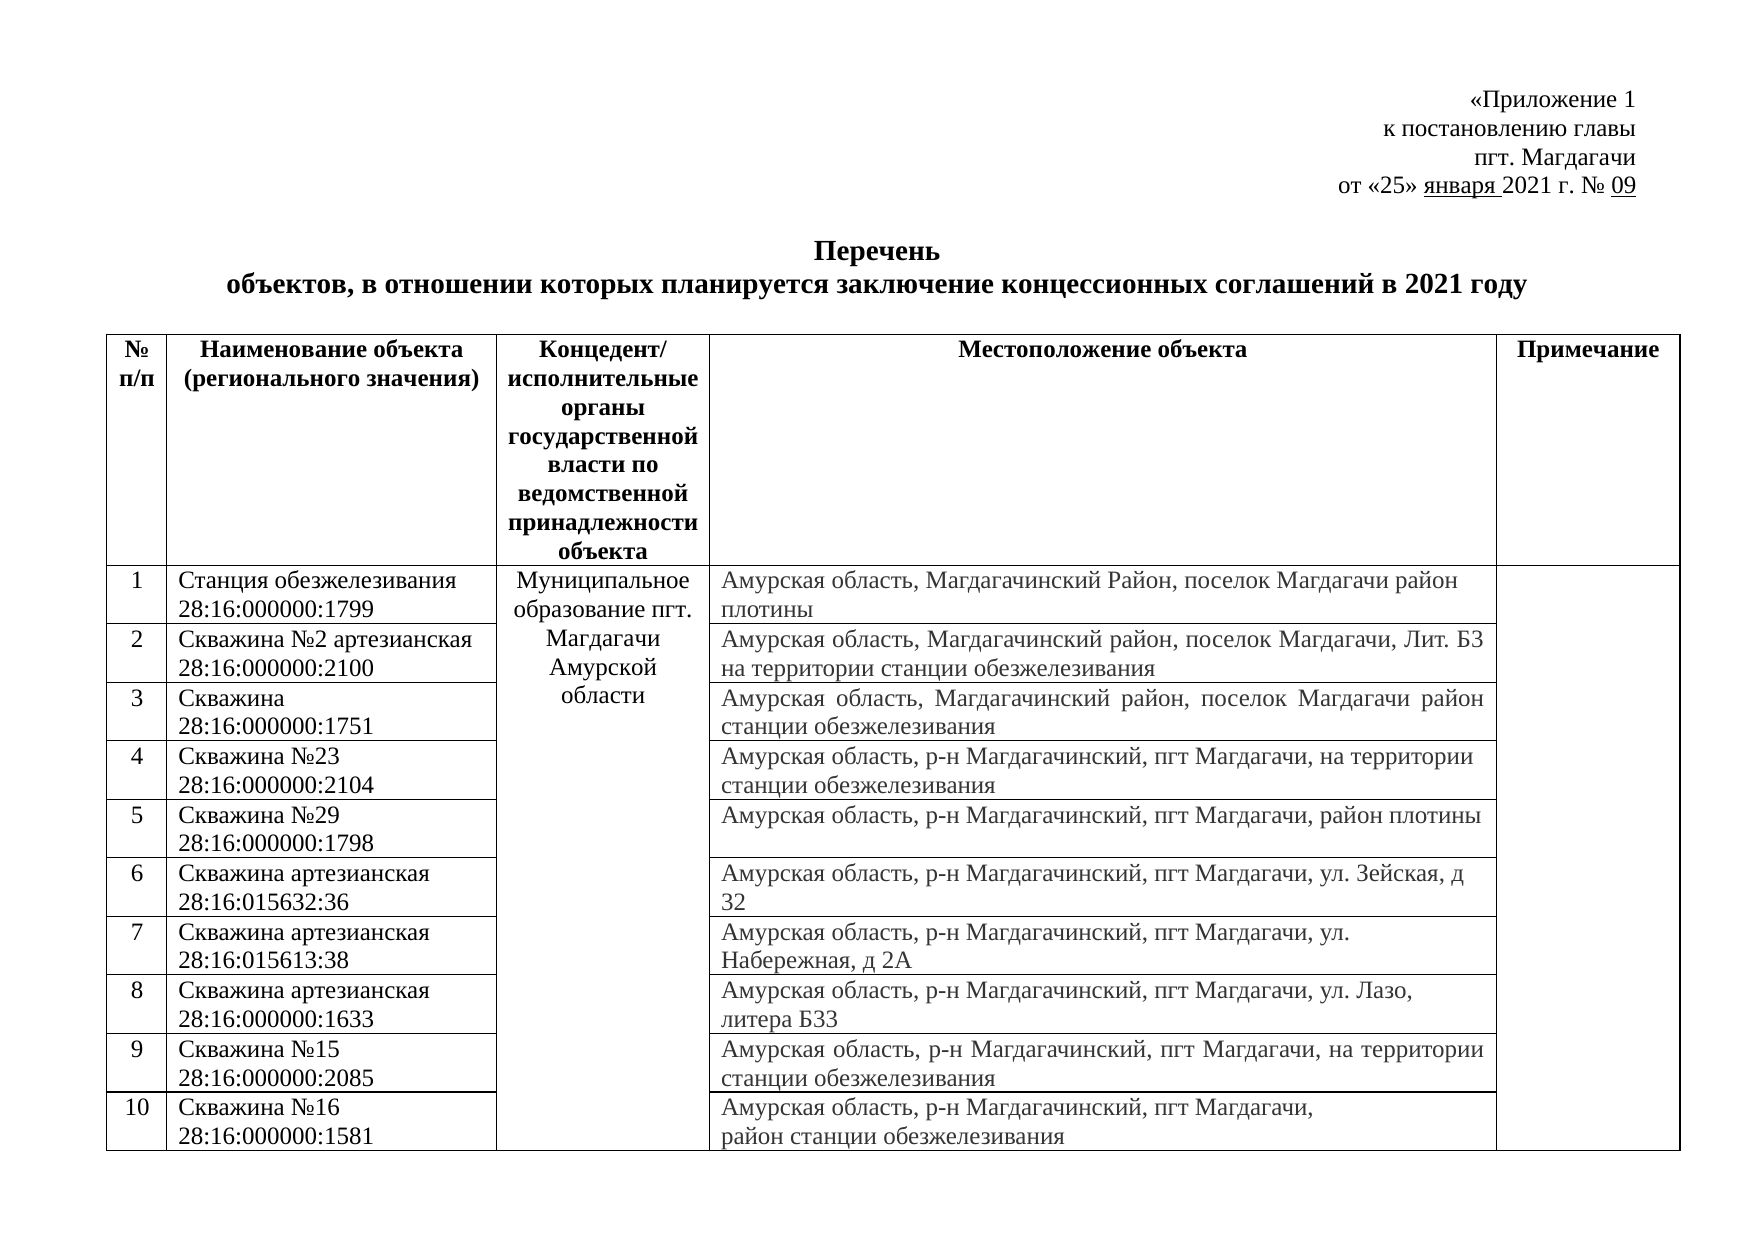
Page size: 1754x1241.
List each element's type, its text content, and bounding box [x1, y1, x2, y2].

table_cell 2 [107, 624, 166, 682]
text «Приложение 1 [650, 56, 1636, 113]
table_cell Станция обезжелезивания 28:16:000000:1799 [167, 566, 496, 623]
table_cell Скважина №15 28:16:000000:2085 [167, 1034, 496, 1091]
table_header Наименование объекта (регионального значения) [167, 335, 496, 564]
table_cell Амурская область, р-н Магдагачинский, пгт Магдагачи, на территории станции обезжелезивания [710, 1034, 1496, 1091]
table_cell Скважина артезианская 28:16:000000:1633 [167, 975, 496, 1033]
table_cell 10 [107, 1093, 166, 1150]
text объектов, в отношении которых планируется заключение концессионных соглашений в 2021 году [118, 266, 1636, 300]
table_cell Скважина №29 28:16:000000:1798 [167, 800, 496, 857]
table_header Примечание [1497, 335, 1679, 564]
table_cell Скважина №2 артезианская 28:16:000000:2100 [167, 624, 496, 682]
table_cell 9 [107, 1034, 166, 1091]
table_cell Скважина артезианская 28:16:015613:38 [167, 917, 496, 974]
table_cell Амурская область, р-н Магдагачинский, пгт Магдагачи, ул. Зейская, д 32 [710, 858, 1496, 916]
table_cell 1 [107, 566, 166, 623]
table_cell Амурская область, Магдагачинский район, поселок Магдагачи, Лит. Б3 на территории станции обезжелезивания [710, 624, 1496, 682]
table_cell Амурская область, Магдагачинский район, поселок Магдагачи район станции обезжелезивания [710, 683, 1496, 740]
table_cell Муниципальное образование пгт. Магдагачи Амурской области [497, 566, 709, 1150]
table_cell Амурская область, р-н Магдагачинский, пгт Магдагачи, ул. Лазо, литера Б33 [710, 975, 1496, 1033]
table_cell 4 [107, 741, 166, 799]
table_cell 3 [107, 683, 166, 740]
table_cell 5 [107, 800, 166, 857]
table_header № п/п [107, 335, 166, 564]
table_cell 8 [107, 975, 166, 1033]
table_header Концедент/ исполнительные органы государственной власти по ведомственной принадлежности объекта [497, 335, 709, 564]
table_cell Скважина артезианская 28:16:015632:36 [167, 858, 496, 916]
table_cell Амурская область, р-н Магдагачинский, пгт Магдагачи, район станции обезжелезивания [710, 1093, 1496, 1150]
table_cell Скважина №23 28:16:000000:2104 [167, 741, 496, 799]
text от «25» января . № 09 [118, 171, 1636, 199]
text к постановлению главы [118, 113, 1636, 142]
table_cell Амурская область, р-н Магдагачинский, пгт Магдагачи, ул. Набережная, д 2А [710, 917, 1496, 974]
table_cell 6 [107, 858, 166, 916]
table_cell Амурская область, р-н Магдагачинский, пгт Магдагачи, на территории станции обезжелезивания [710, 741, 1496, 799]
text пгт. Магдагачи [118, 142, 1636, 171]
text Перечень [118, 233, 1636, 266]
table_cell [1497, 566, 1679, 1150]
table_cell Скважина 28:16:000000:1751 [167, 683, 496, 740]
table_header Местоположение объекта [710, 335, 1496, 564]
table_cell 7 [107, 917, 166, 974]
table_cell Скважина №16 28:16:000000:1581 [167, 1093, 496, 1150]
table_cell Амурская область, р-н Магдагачинский, пгт Магдагачи, район плотины [710, 800, 1496, 857]
table_cell Амурская область, Магдагачинский Район, поселок Магдагачи район плотины [710, 566, 1496, 623]
